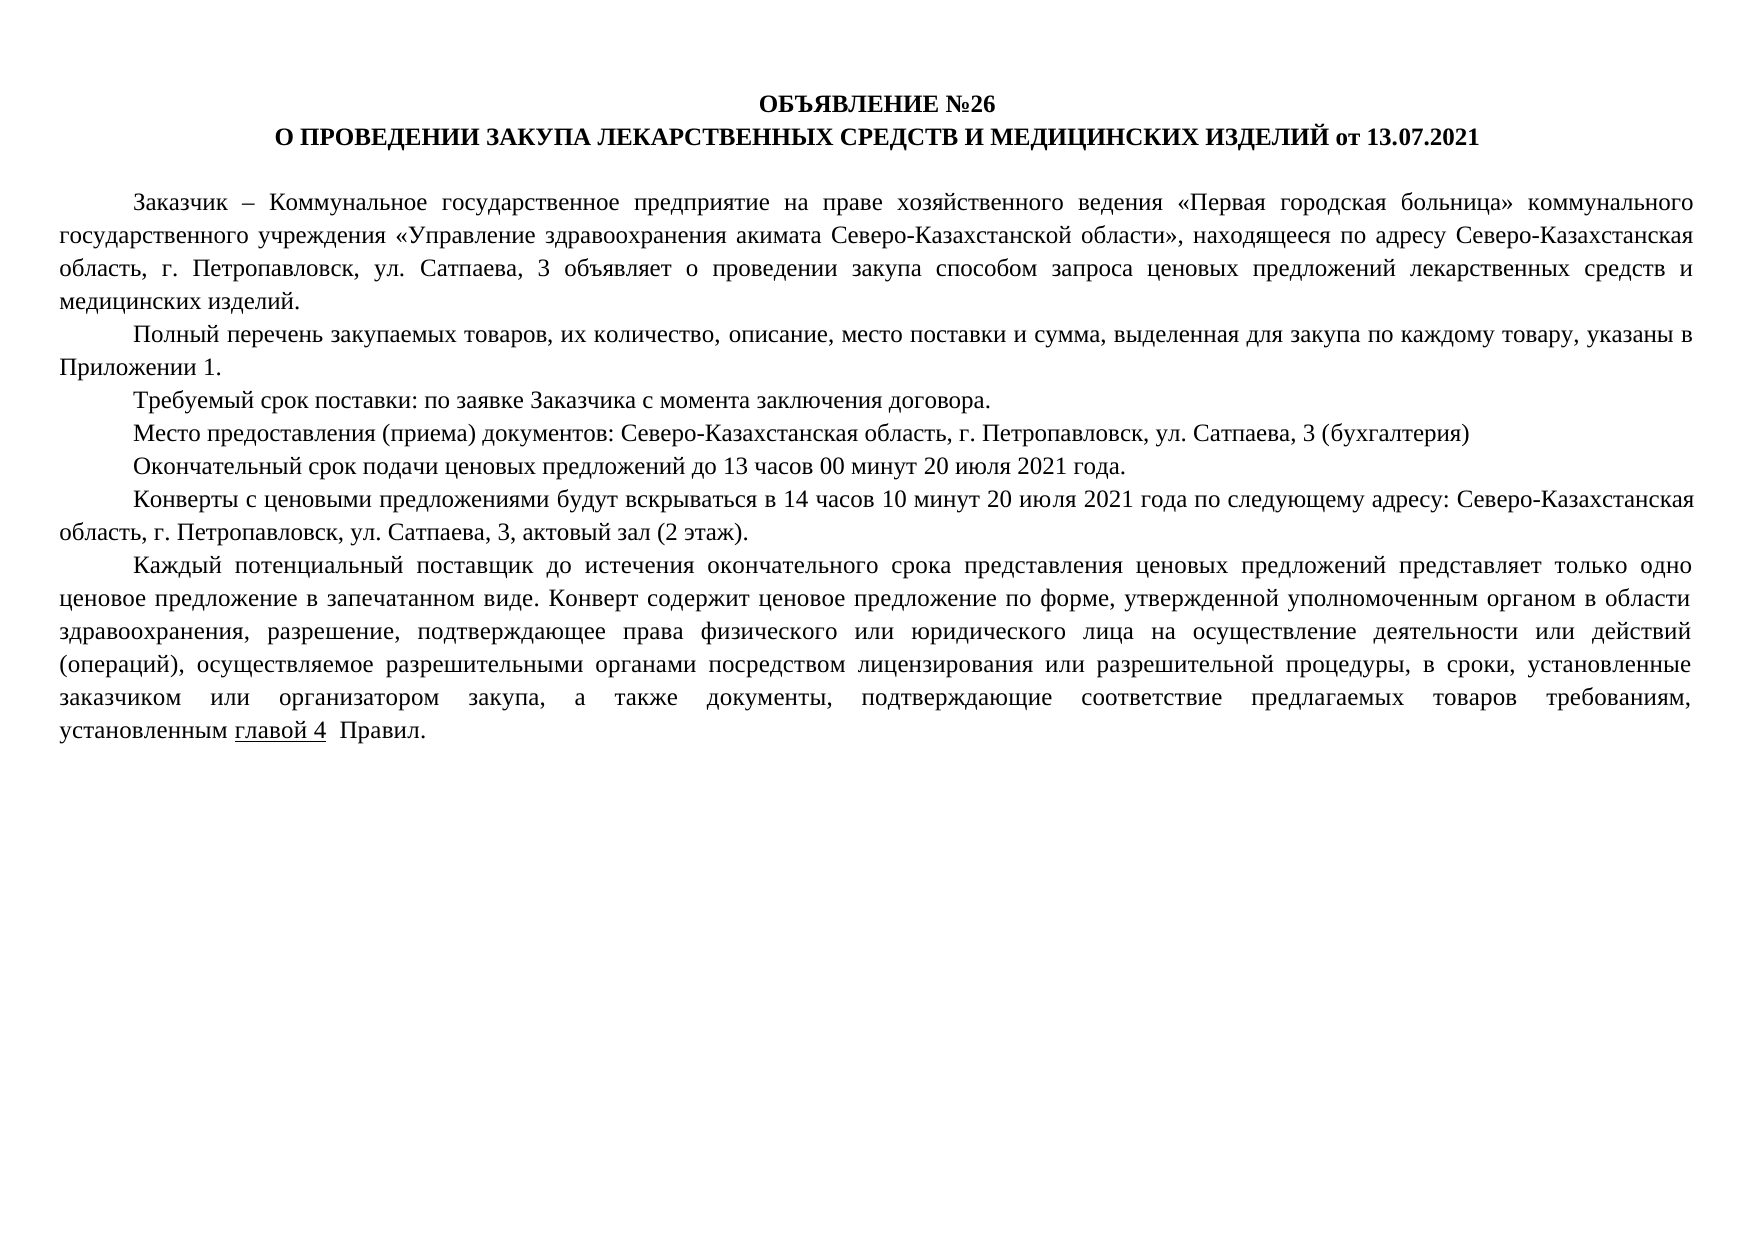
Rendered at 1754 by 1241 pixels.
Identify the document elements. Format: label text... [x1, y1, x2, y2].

text Место предоставления (приема) документов: Северо-Казахстанская область, г. Петропавловск, ул. Сатпаева, 3 (бухгалтерия) [59, 418, 1695, 447]
text Заказчик – Коммунальное государственное предприятие на праве хозяйственного ведения «Первая городская больница» коммунального государственного учреждения «Управление здравоохранения акимата Северо-Казахстанской области», находящееся по адресу Северо-Казахстанская область, г. Петропавловск, ул. Сатпаева, 3 объявляет о проведении закупа способом запроса ценовых предложений лекарственных средств и медицинских изделий. [59, 187, 1695, 315]
text О ПРОВЕДЕНИИ ЗАКУПА ЛЕКАРСТВЕННЫХ СРЕДСТВ И МЕДИЦИНСКИХ ИЗДЕЛИЙ от 13.07.2021 [59, 122, 1695, 150]
text ОБЪЯВЛЕНИЕ №26 [59, 89, 1695, 117]
text Каждый потенциальный поставщик до истечения окончательного срока представления ценовых предложений представляет только одно ценовое предложение в запечатанном виде. Конверт содержит ценовое предложение по форме, утвержденной уполномоченным органом в области здравоохранения, разрешение, подтверждающее права физического или юридического лица на осуществление деятельности или действий (операций), осуществляемое разрешительными органами посредством лицензирования или разрешительной процедуры, в сроки, установленные заказчиком или организатором закупа, а также документы, подтверждающие соответствие предлагаемых товаров требованиям, установленным главой 4 Правил. [59, 550, 1695, 584]
text Полный перечень закупаемых товаров, их количество, описание, место поставки и сумма, выделенная для закупа по каждому товару, указаны в Приложении 1. [59, 319, 1695, 381]
text Каждый потенциальный поставщик до истечения окончательного срока представления ценовых предложений представляет только одно ценовое предложение в запечатанном виде. Конверт содержит ценовое предложение по форме, утвержденной уполномоченным органом в области здравоохранения, разрешение, подтверждающее права физического или юридического лица на осуществление деятельности или действий (операций), осуществляемое разрешительными органами посредством лицензирования или разрешительной процедуры, в сроки, установленные заказчиком или организатором закупа, а также документы, подтверждающие соответствие предлагаемых товаров требованиям, установленным главой 4 Правил. [59, 711, 1695, 744]
text Требуемый срок поставки: по заявке Заказчика с момента заключения договора. [59, 385, 1695, 414]
text Окончательный срок подачи ценовых предложений до 13 часов 00 минут 20 июля 2021 года. [59, 451, 1695, 480]
text Конверты с ценовыми предложениями будут вскрываться в 14 часов 10 минут 20 июля 2021 года по следующему адресу: Северо-Казахстанская область, г. Петропавловск, ул. Сатпаева, 3, актовый зал (2 этаж). [59, 484, 1695, 546]
